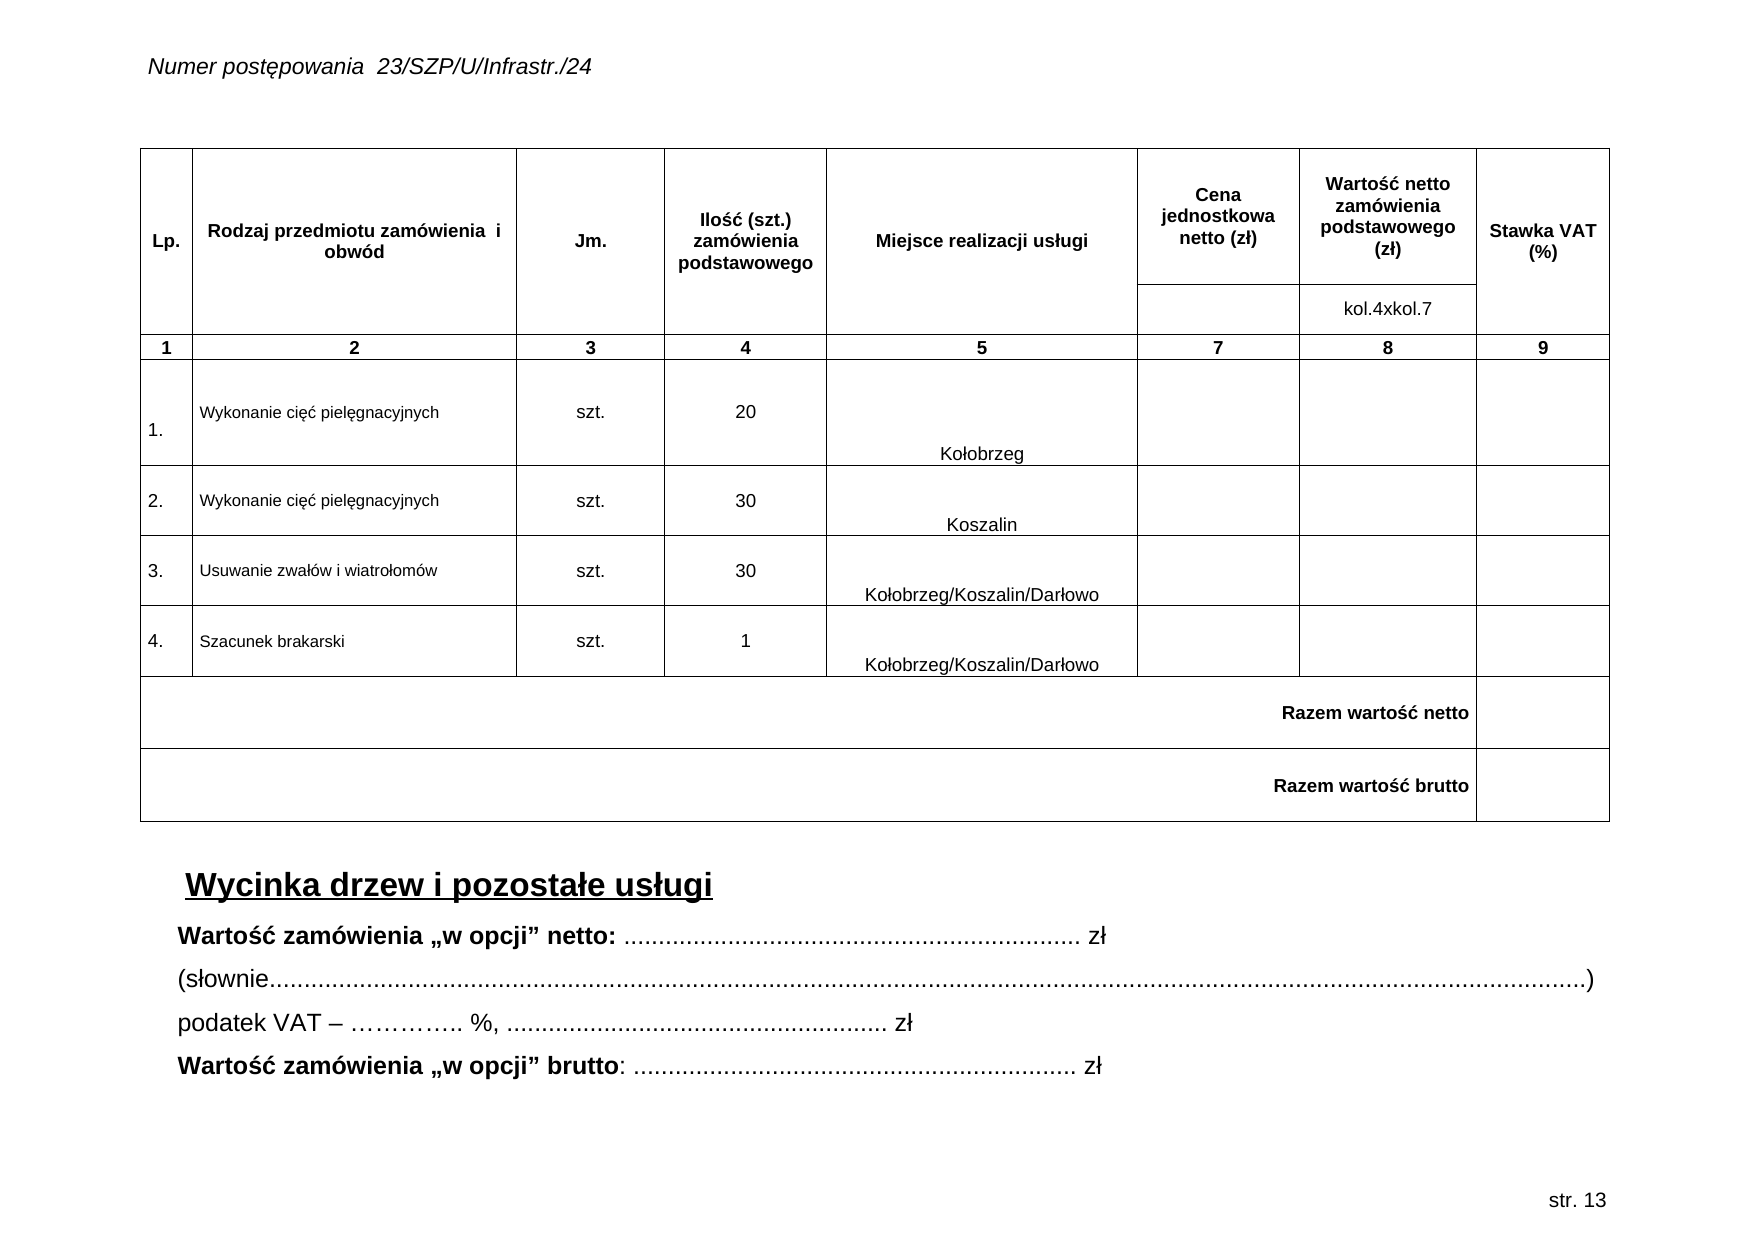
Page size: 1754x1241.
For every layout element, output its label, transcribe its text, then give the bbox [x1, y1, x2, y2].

text Wartość zamówienia „w opcji” netto: .................................................................. zł [177, 921, 1606, 950]
table_cell 30 [665, 466, 826, 535]
table_cell [1477, 466, 1609, 535]
table_cell 7 [1138, 335, 1299, 358]
table_cell [1138, 466, 1299, 535]
table_cell [1300, 606, 1476, 676]
table_cell 3 [517, 335, 664, 358]
table_cell Usuwanie zwałów i wiatrołomów [193, 536, 516, 605]
text Wartość zamówienia „w opcji” brutto: ................................................................ zł [177, 1051, 1606, 1079]
table_cell Kołobrzeg/Koszalin/Darłowo [827, 606, 1137, 676]
table_header Wartość netto zamówienia podstawowego (zł) [1300, 149, 1476, 283]
table_cell Kołobrzeg/Koszalin/Darłowo [827, 536, 1137, 605]
table_header Rodzaj przedmiotu zamówienia i obwód [193, 149, 516, 333]
table_cell [141, 466, 192, 535]
table_header Lp. [141, 149, 192, 333]
table_header Cena jednostkowa netto (zł) [1138, 149, 1299, 283]
table_cell [1477, 360, 1609, 465]
table_cell [1300, 536, 1476, 605]
table_cell [1477, 536, 1609, 605]
table_cell Szacunek brakarski [193, 606, 516, 676]
table_cell 2 [193, 335, 516, 358]
table_cell Razem wartość brutto [141, 749, 1476, 821]
table_cell szt. [517, 536, 664, 605]
table_header Ilość (szt.) zamówienia podstawowego [665, 149, 826, 333]
table_cell szt. [517, 606, 664, 676]
table_header Miejsce realizacji usługi [827, 149, 1137, 333]
table_cell 8 [1300, 335, 1476, 358]
table_cell [141, 606, 192, 676]
table_cell [1138, 285, 1299, 333]
table_header Jm. [517, 149, 664, 333]
text Wycinka drzew i pozostałe usługi [185, 865, 1606, 903]
table_cell 9 [1477, 335, 1609, 358]
text podatek VAT – ………….. %, ....................................................... zł [177, 1008, 1606, 1036]
table_cell Koszalin [827, 466, 1137, 535]
table_cell [1300, 466, 1476, 535]
table_cell Wykonanie cięć pielęgnacyjnych [193, 360, 516, 465]
table_cell [1477, 606, 1609, 676]
table_cell Wykonanie cięć pielęgnacyjnych [193, 466, 516, 535]
table_cell [141, 536, 192, 605]
table_cell 5 [827, 335, 1137, 358]
table_cell 1 [141, 335, 192, 358]
table_cell szt. [517, 466, 664, 535]
table_cell [1477, 677, 1609, 748]
table_cell kol.4xkol.7 [1300, 285, 1476, 333]
table_cell Kołobrzeg [827, 360, 1137, 465]
table_cell [1138, 606, 1299, 676]
table_cell 20 [665, 360, 826, 465]
table_cell 1 [665, 606, 826, 676]
table_cell [141, 360, 192, 465]
table_cell [1477, 749, 1609, 821]
table_header Stawka VAT (%) [1477, 149, 1609, 333]
table_cell szt. [517, 360, 664, 465]
table_cell [1138, 360, 1299, 465]
table_cell 4 [665, 335, 826, 358]
table_cell 30 [665, 536, 826, 605]
table_cell Razem wartość netto [141, 677, 1476, 748]
table_cell [1300, 360, 1476, 465]
table_cell [1138, 536, 1299, 605]
